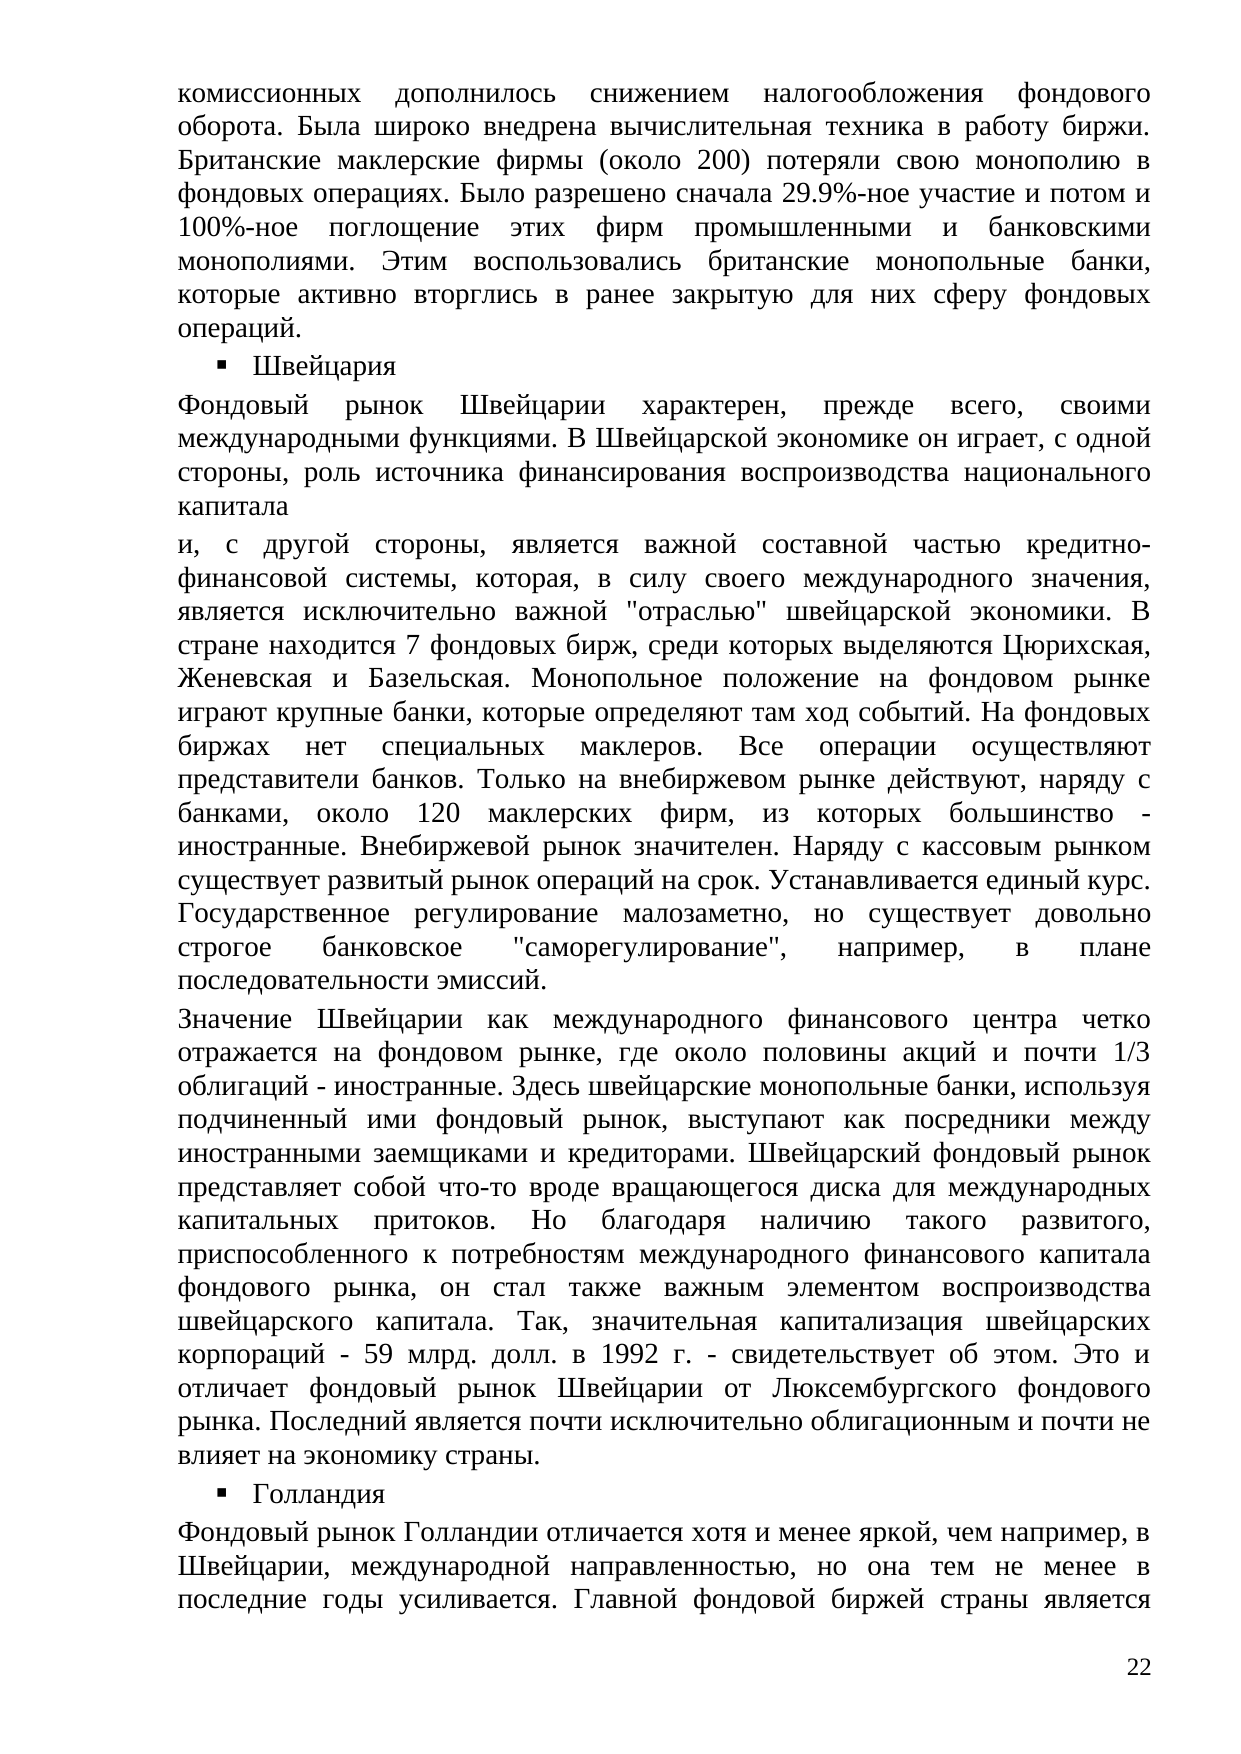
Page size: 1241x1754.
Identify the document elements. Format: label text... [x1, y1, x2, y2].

list Швейцария [215, 348, 1152, 382]
text Фондовый рынок Швейцарии характерен, прежде всего, своими международными функциями. В Швейцарской экономике он играет, с одной стороны, роль источника финансирования воспроизводства национального капитала [177, 387, 1152, 521]
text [177, 1514, 1152, 1615]
text и, с другой стороны, является важной составной частью кредитно-финансовой системы, которая, в силу своего международного значения, является исключительно важной "отраслью" швейцарской экономики. В стране находится 7 фондовых бирж, среди которых выделяются Цюрихская, Женевская и Базельская. Монопольное положение на фондовом рынке играют крупные банки, которые определяют там ход событий. На фондовых биржах нет специальных маклеров. Все операции осуществляют представители банков. Только на внебиржевом рынке действуют, наряду с банками, около 120 маклерских фирм, из которых большинство - иностранные. Внебиржевой рынок значителен. Наряду с кассовым рынком существует развитый рынок операций на срок. Устанавливается единый курс. Государственное регулирование малозаметно, но существует довольно строгое банковское "саморегулирование", например, в плане последовательности эмиссий. [177, 526, 1152, 996]
text Значение Швейцарии как международного финансового центра четко отражается на фондовом рынке, где около половины акций и почти 1/3 облигаций - иностранные. Здесь швейцарские монопольные банки, используя подчиненный ими фондовый рынок, выступают как посредники между иностранными заемщиками и кредиторами. Швейцарский фондовый рынок представляет собой что-то вроде вращающегося диска для международных капитальных притоков. Но благодаря наличию такого развитого, приспособленного к потребностям международного финансового капитала фондового рынка, он стал также важным элементом воспроизводства швейцарского капитала. Так, значительная капитализация швейцарских корпораций - 59 млрд. долл. в 1992 г. - свидетельствует об этом. Это и отличает фондовый рынок Швейцарии от Люксембургского фондового рынка. Последний является почти исключительно облигационным и почти не влияет на экономику страны. [177, 1001, 1152, 1471]
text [177, 75, 1152, 343]
list Голландия [215, 1476, 1152, 1509]
